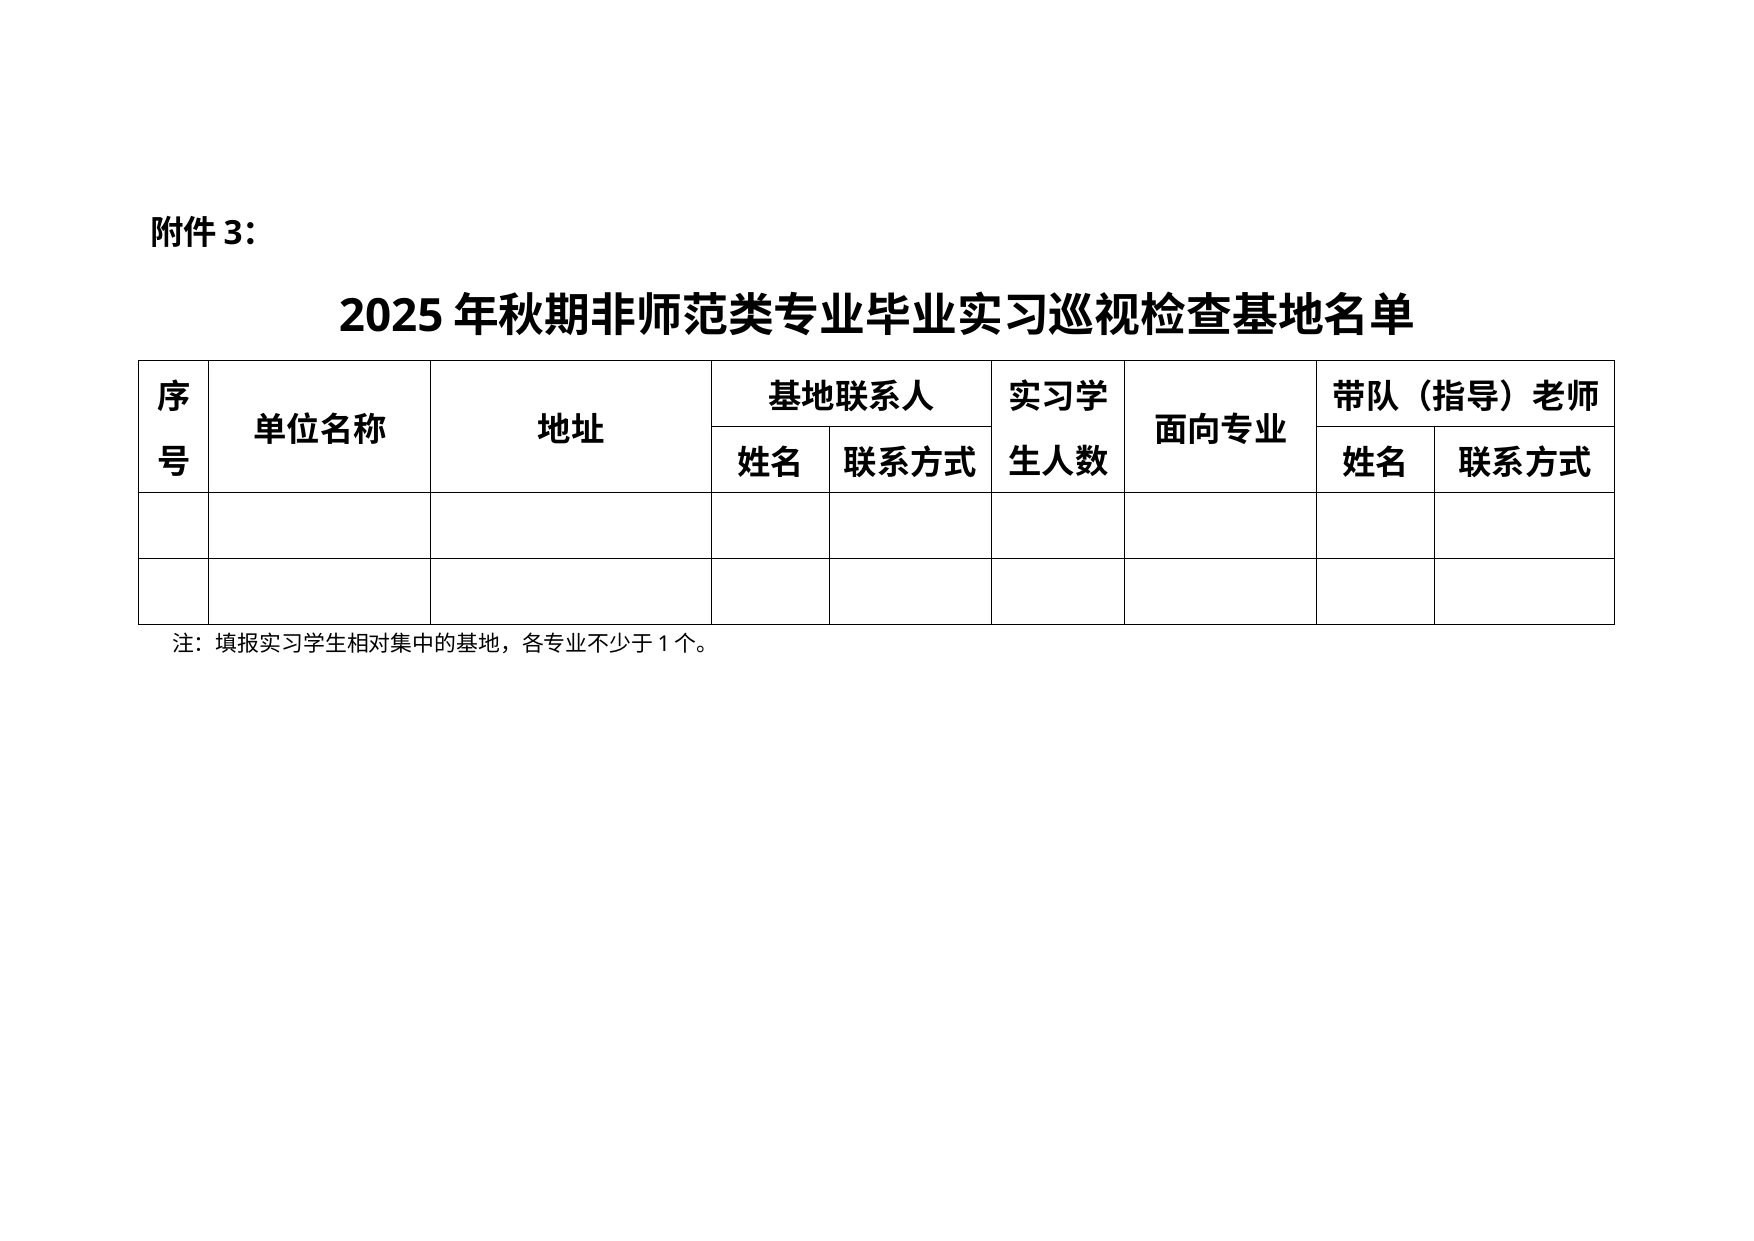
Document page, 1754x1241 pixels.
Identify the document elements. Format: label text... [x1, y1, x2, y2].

table_header 序号 [139, 361, 208, 492]
table_cell [712, 493, 829, 558]
table_cell [1435, 493, 1614, 558]
table_header 实习学生人数 [992, 361, 1124, 492]
table_header 单位名称 [209, 361, 430, 492]
table_cell [209, 559, 430, 624]
table_cell 联系方式 [1435, 427, 1614, 492]
table_cell [1317, 559, 1434, 624]
table_cell [830, 493, 991, 558]
table_cell [431, 493, 711, 558]
table_cell [431, 559, 711, 624]
text 注：填报实习学生相对集中的基地，各专业不少于1个。 [150, 625, 1604, 658]
table_cell [712, 559, 829, 624]
table_cell [1125, 493, 1316, 558]
table_cell [830, 559, 991, 624]
table_cell [209, 493, 430, 558]
table_cell 姓名 [1317, 427, 1434, 492]
table_cell [1435, 559, 1614, 624]
text 2025年秋期非师范类专业毕业实习巡视检查基地名单 [150, 263, 1604, 360]
table_header 基地联系人 [712, 361, 991, 426]
table_cell 姓名 [712, 427, 829, 492]
table_cell [992, 559, 1124, 624]
table_header 地址 [431, 361, 711, 492]
table_cell [139, 493, 208, 558]
table_cell [1317, 493, 1434, 558]
table_cell [1125, 559, 1316, 624]
text 附件3： [150, 198, 1604, 263]
table_header 带队（指导）老师 [1317, 361, 1614, 426]
table_cell [992, 493, 1124, 558]
table_cell 联系方式 [830, 427, 991, 492]
table_cell [139, 559, 208, 624]
table_header 面向专业 [1125, 361, 1316, 492]
